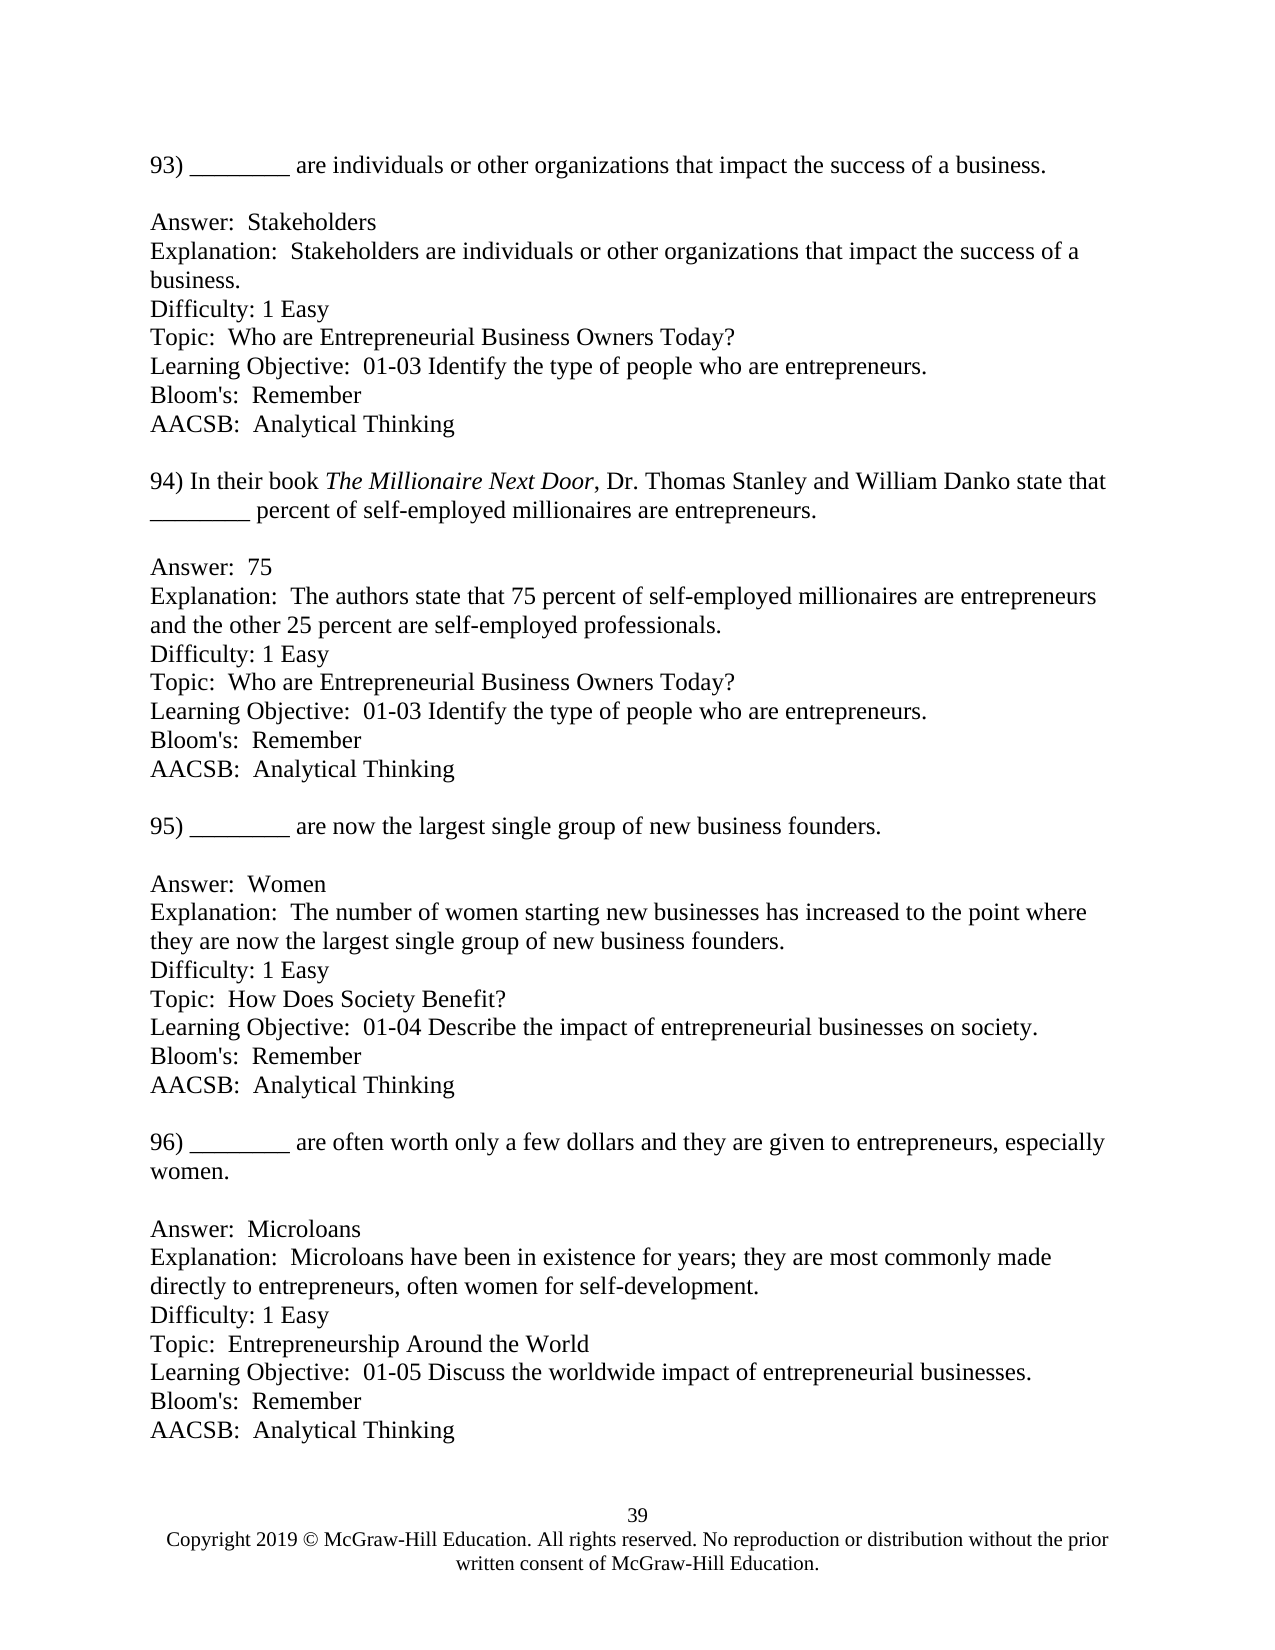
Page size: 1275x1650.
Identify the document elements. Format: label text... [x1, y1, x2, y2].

text Answer: 75 [150, 552, 1125, 581]
text AACSB: Analytical Thinking [150, 754, 1125, 782]
text Bloom's: Remember [150, 1041, 1125, 1070]
text Answer: Microloans [150, 1214, 1125, 1242]
text Difficulty: 1 Easy [150, 1300, 1125, 1329]
text Explanation: Microloans have been in existence for years; they are most commonly made directly to entrepreneurs, often women for self-development. [150, 1242, 1125, 1300]
text Bloom's: Remember [150, 725, 1125, 754]
text Topic: Who are Entrepreneurial Business Owners Today? [150, 322, 1125, 351]
text Learning Objective: 01-04 Describe the impact of entrepreneurial businesses on society. [150, 1012, 1125, 1041]
text AACSB: Analytical Thinking [150, 409, 1125, 437]
text Difficulty: 1 Easy [150, 639, 1125, 667]
text AACSB: Analytical Thinking [150, 1415, 1125, 1444]
text Topic: How Does Society Benefit? [150, 984, 1125, 1012]
text Bloom's: Remember [150, 380, 1125, 409]
text AACSB: Analytical Thinking [150, 1070, 1125, 1099]
text Learning Objective: 01-03 Identify the type of people who are entrepreneurs. [150, 351, 1125, 380]
text 96) ________ are often worth only a few dollars and they are given to entrepreneurs, especially women. [150, 1127, 1125, 1185]
text Learning Objective: 01-05 Discuss the worldwide impact of entrepreneurial businesses. [150, 1357, 1125, 1386]
text Explanation: The number of women starting new businesses has increased to the point where they are now the largest single group of new business founders. [150, 897, 1125, 955]
text Answer: Stakeholders [150, 207, 1125, 236]
text 93) ________ are individuals or other organizations that impact the success of a business. [150, 150, 1125, 179]
text Answer: Women [150, 869, 1125, 897]
text 94) In their book The Millionaire Next Door, Dr. Thomas Stanley and William Danko state that ________ percent of self-employed millionaires are entrepreneurs. [150, 466, 1125, 524]
text Difficulty: 1 Easy [150, 955, 1125, 984]
text Topic: Entrepreneurship Around the World [150, 1329, 1125, 1357]
text 95) ________ are now the largest single group of new business founders. [150, 811, 1125, 840]
text Explanation: The authors state that 75 percent of self-employed millionaires are entrepreneurs and the other 25 percent are self-employed professionals. [150, 581, 1125, 639]
text Explanation: Stakeholders are individuals or other organizations that impact the success of a business. [150, 236, 1125, 294]
text Difficulty: 1 Easy [150, 294, 1125, 322]
text Learning Objective: 01-03 Identify the type of people who are entrepreneurs. [150, 696, 1125, 725]
text Topic: Who are Entrepreneurial Business Owners Today? [150, 667, 1125, 696]
text Bloom's: Remember [150, 1386, 1125, 1415]
